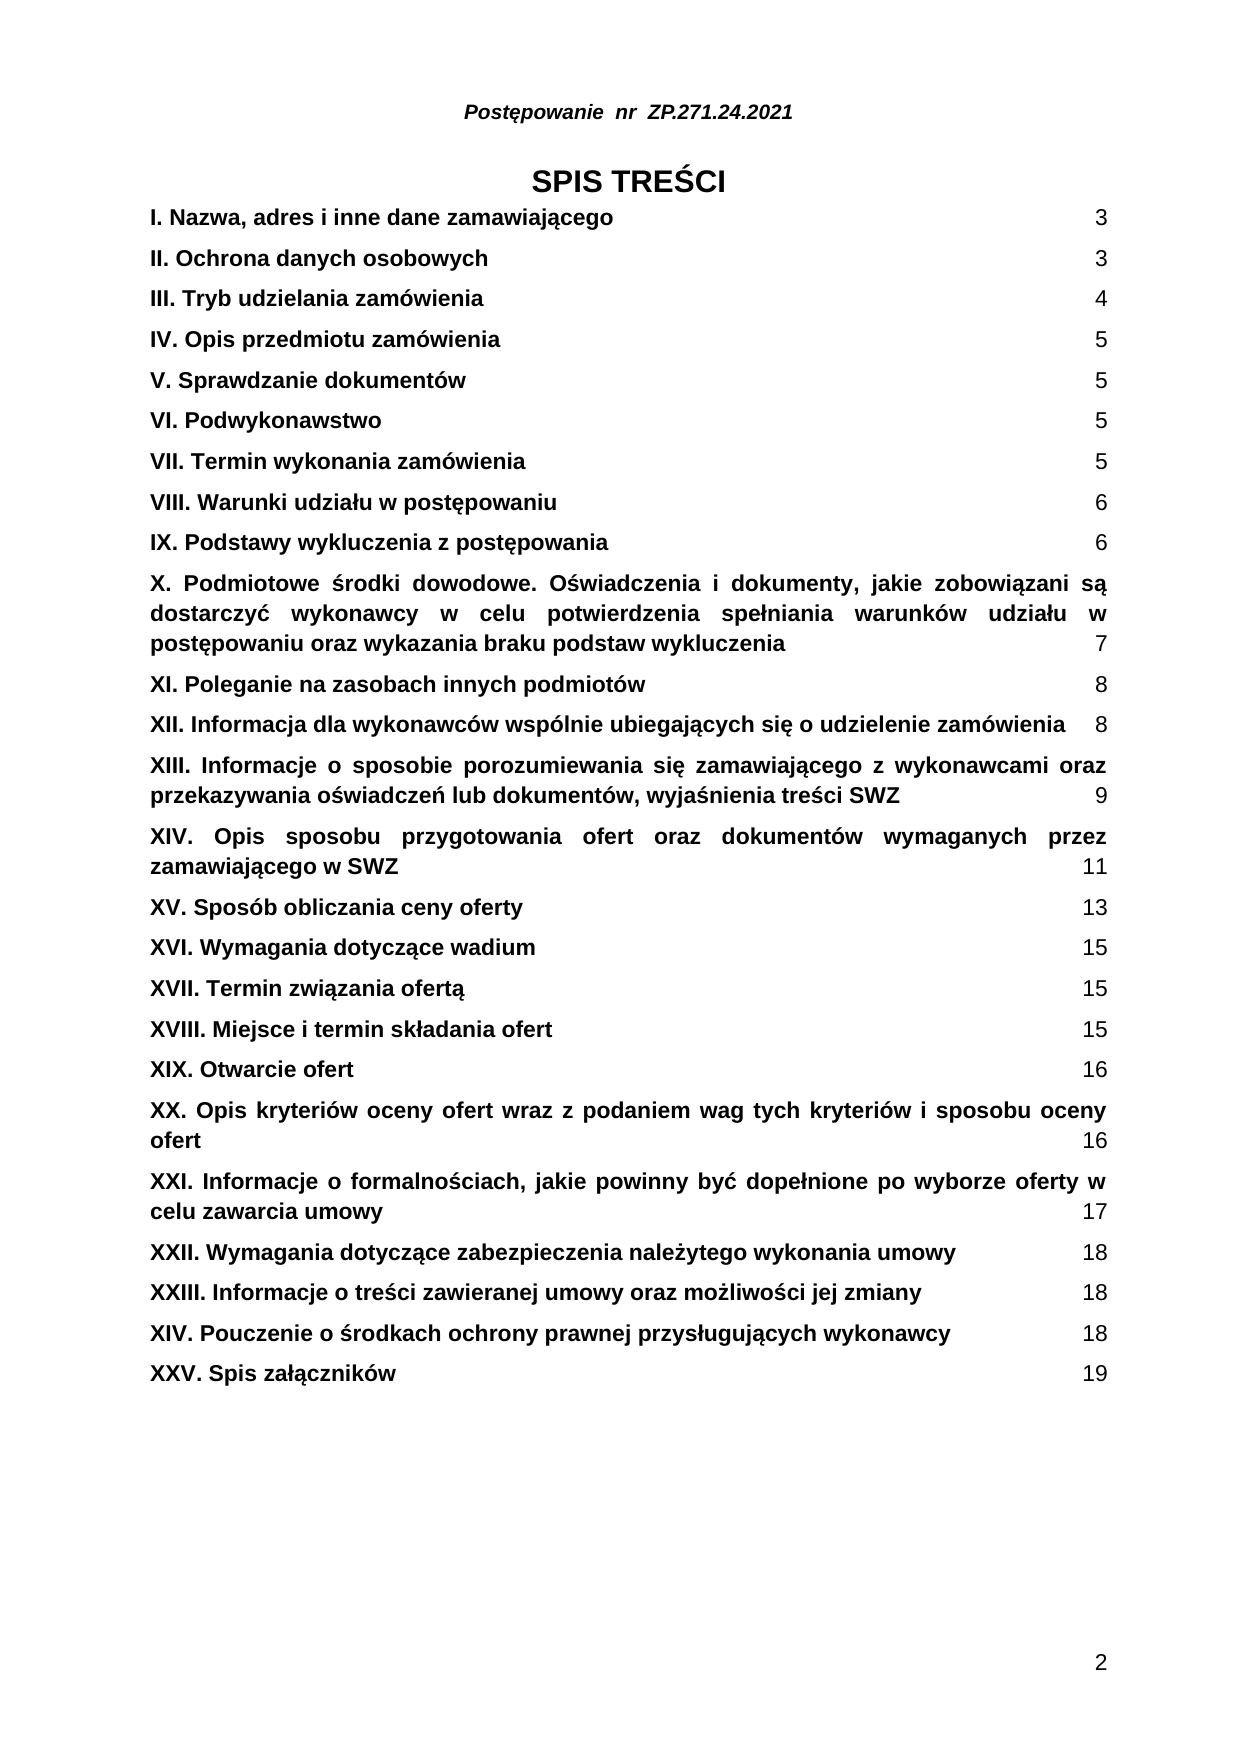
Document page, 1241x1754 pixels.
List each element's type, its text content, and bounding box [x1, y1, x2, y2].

text SPIS TREŚCI [150, 163, 1107, 199]
